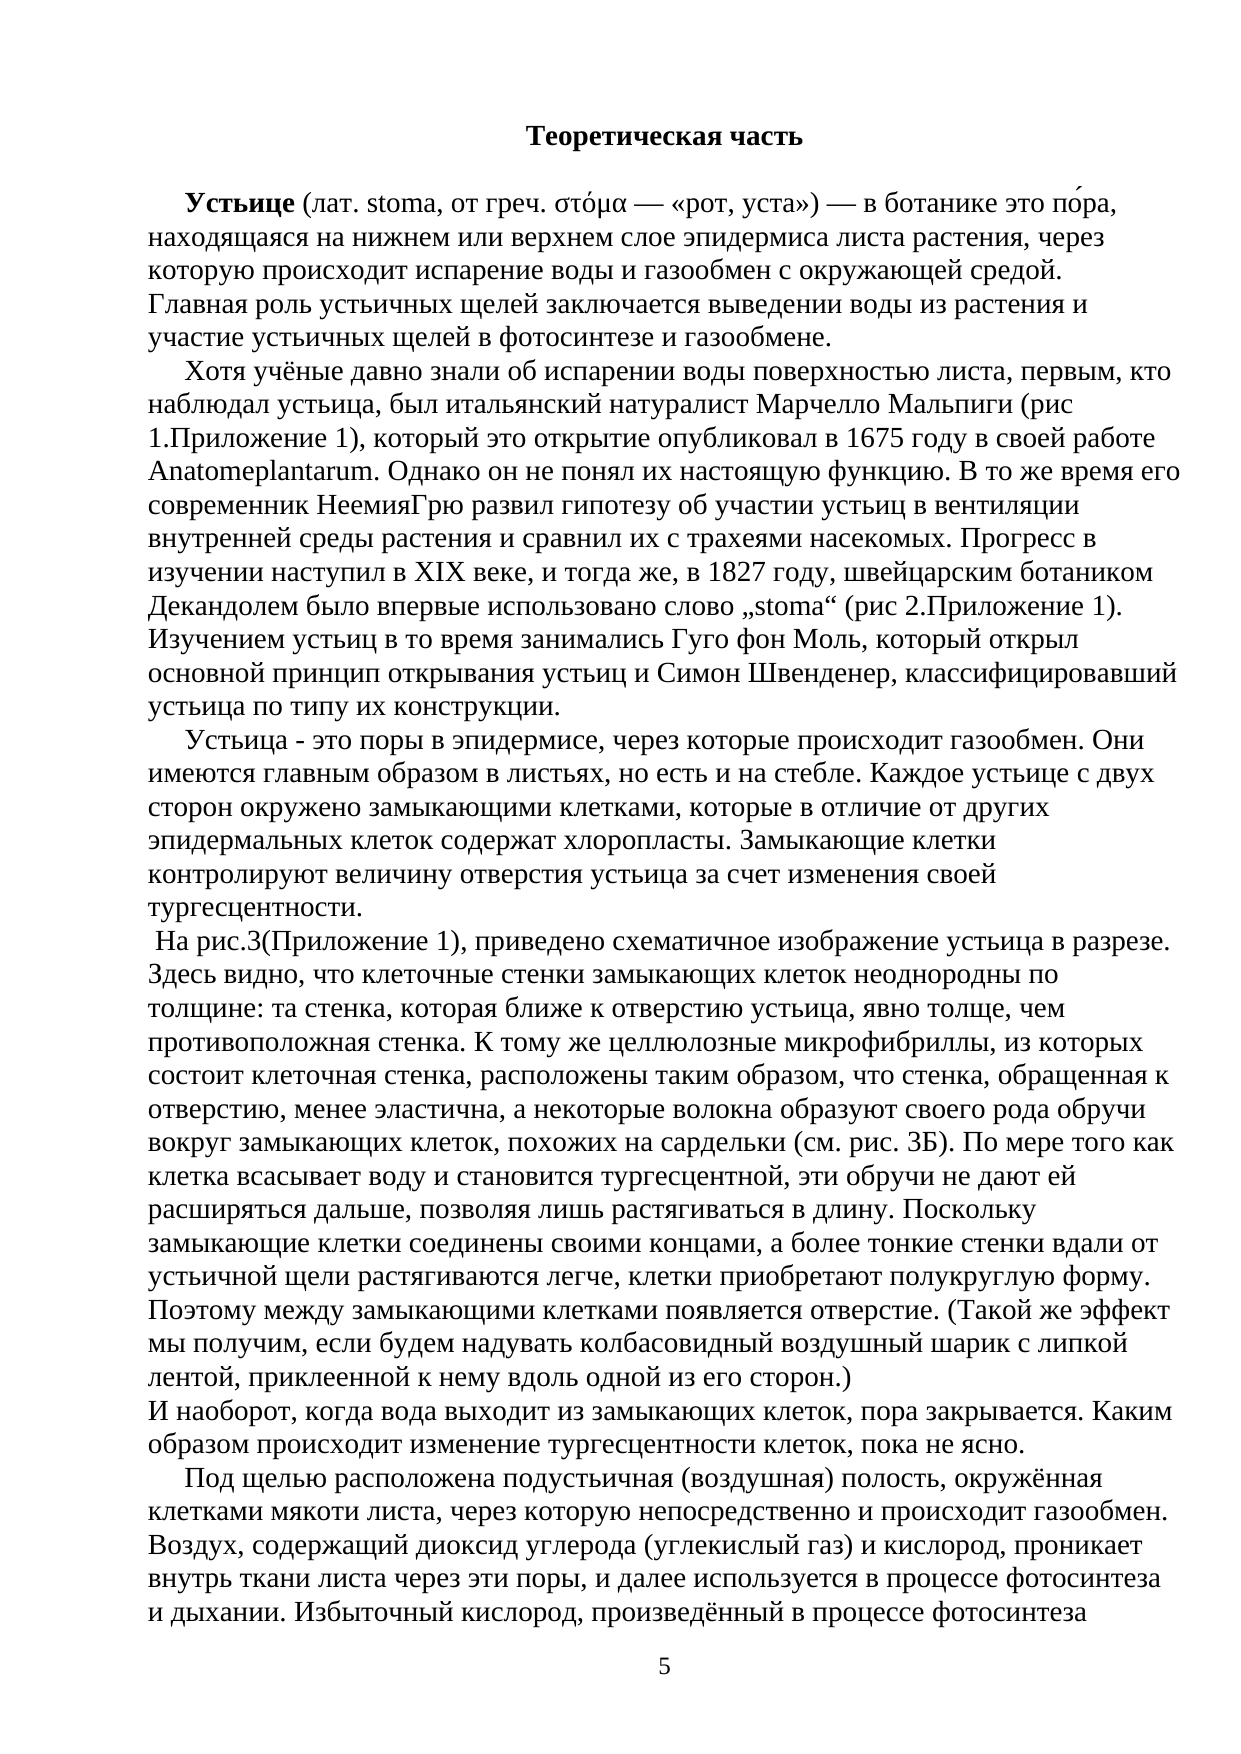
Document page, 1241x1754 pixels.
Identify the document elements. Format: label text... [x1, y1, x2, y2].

text Устьице (лат. stoma, от греч. στόμα — «рот, уста») — в ботанике это по́ра, находящаяся на нижнем или верхнем слое эпидермиса листа растения, через которую происходит испарение воды и газообмен с окружающей средой. [148, 185, 1181, 286]
text И наоборот, когда вода выходит из замыкающих клеток, пора закрывается. Каким образом происходит изменение тургесцентности клеток, пока не ясно. [148, 1393, 1181, 1460]
text Хотя учёные давно знали об испарении воды поверхностью листа, первым, кто наблюдал устьица, был итальянский натуралист Марчелло Мальпиги (рис 1.Приложение 1), который это открытие опубликовал в 1675 году в своей работе Anatomeplantarum. Однако он не понял их настоящую функцию. В то же время его современник НеемияГрю развил гипотезу об участии устьиц в вентиляции внутренней среды растения и сравнил их с трахеями насекомых. Прогресс в изучении наступил в XIX веке, и тогда же, в 1827 году, швейцарским ботаником Декандолем было впервые использовано слово „stoma“ (рис 2.Приложение 1). Изучением устьиц в то время занимались Гуго фон Моль, который открыл основной принцип открывания устьиц и Симон Швенденер, классифицировавший устьица по типу их конструкции. [148, 353, 1181, 722]
text Главная роль устьичных щелей заключается выведении воды из растения и участие устьичных щелей в фотосинтезе и газообмене. [148, 286, 1181, 353]
text На рис.3(Приложение 1), приведено схематичное изображение устьица в разрезе. Здесь видно, что клеточные стенки замыкающих клеток неоднородны по толщине: та стенка, которая ближе к отверстию устьица, явно толще, чем противоположная стенка. К тому же целлюлозные микрофибриллы, из которых состоит клеточная стенка, расположены таким образом, что стенка, обращенная к отверстию, менее эластична, а некоторые волокна образуют своего рода обручи вокруг замыкающих клеток, похожих на сардельки (см. рис. 3Б). По мере того как клетка всасывает воду и становится тургесцентной, эти обручи не дают ей расширяться дальше, позволяя лишь растягиваться в длину. Поскольку замыкающие клетки соединены своими концами, а более тонкие стенки вдали от устьичной щели растягиваются легче, клетки приобретают полукруглую форму. Поэтому между замыкающими клетками появляется отверстие. (Такой же эффект мы получим, если будем надувать колбасовидный воздушный шарик с липкой лентой, приклеенной к нему вдоль одной из его сторон.) [148, 923, 1181, 1393]
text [148, 1460, 1181, 1627]
text Теоретическая часть [148, 118, 1181, 152]
text Устьица - это поры в эпидермисе, через которые происходит газообмен. Они имеются главным образом в листьях, но есть и на стебле. Каждое устьице с двух сторон окружено замыкающими клетками, которые в отличие от других эпидермальных клеток содержат хлоропласты. Замыкающие клетки контролируют величину отверстия устьица за счет изменения своей тургесцентности. [148, 722, 1181, 923]
